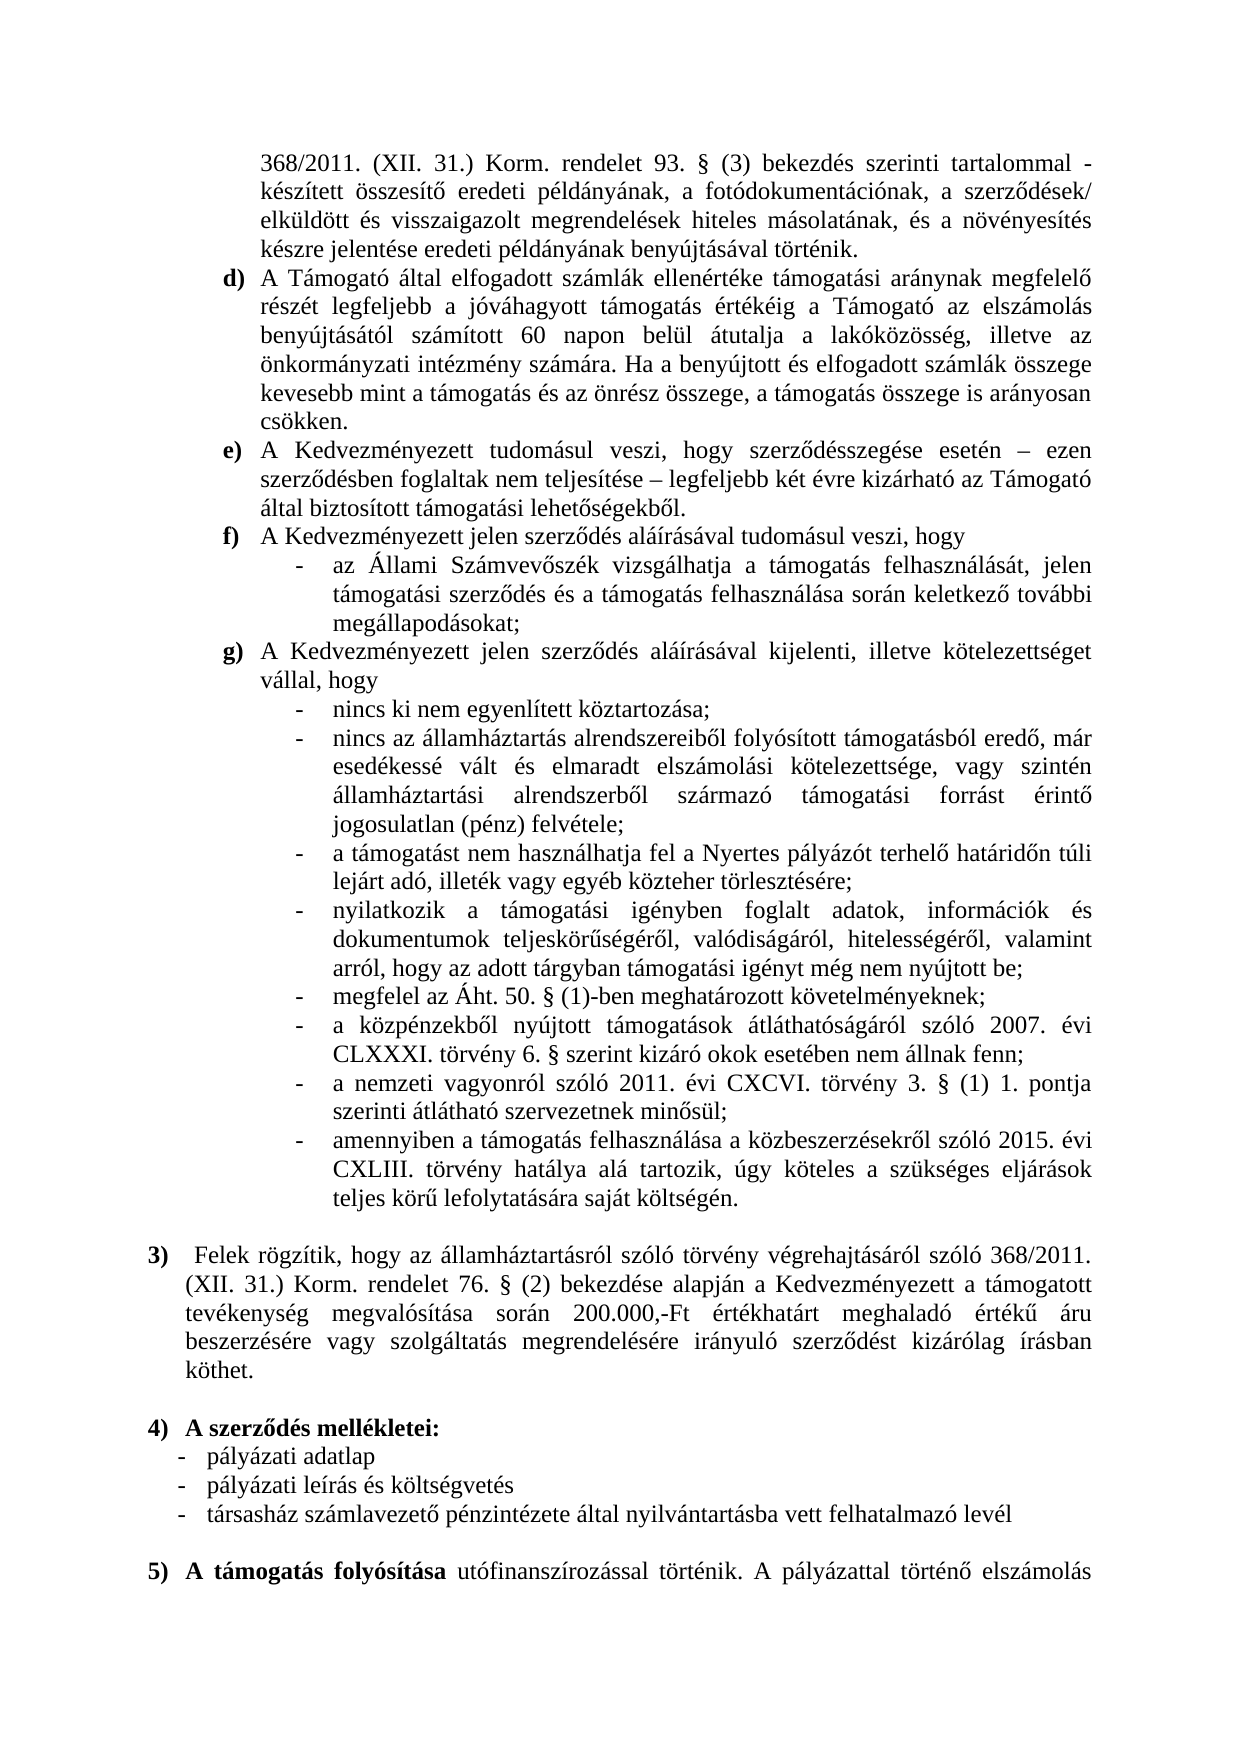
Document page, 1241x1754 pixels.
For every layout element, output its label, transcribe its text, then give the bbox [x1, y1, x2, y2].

list A szerződés mellékletei: [148, 1413, 1093, 1441]
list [223, 148, 1093, 263]
list a közpénzekből nyújtott támogatások átláthatóságáról szóló 2007. évi CLXXXI. törvény 6. § szerint kizáró okok esetében nem állnak fenn; [295, 1010, 1093, 1068]
list pályázati adatlap [177, 1441, 1093, 1470]
list amennyiben a támogatás felhasználása a közbeszerzésekről szóló 2015. évi CXLIII. törvény hatálya alá tartozik, úgy köteles a szükséges eljárások teljes körű lefolytatására saját költségén. [295, 1125, 1093, 1211]
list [148, 1556, 1093, 1585]
list Felek rögzítik, hogy az államháztartásról szóló törvény végrehajtásáról szóló 368/2011. (XII. 31.) Korm. rendelet 76. § (2) bekezdése alapján a Kedvezményezett a támogatott tevékenység megvalósítása során 200.000,-Ft értékhatárt meghaladó értékű áru beszerzésére vagy szolgáltatás megrendelésére irányuló szerződést kizárólag írásban köthet. [148, 1240, 1093, 1384]
list nincs az államháztartás alrendszereiből folyósított támogatásból eredő, már esedékessé vált és elmaradt elszámolási kötelezettsége, vagy szintén államháztartási alrendszerből származó támogatási forrást érintő jogosulatlan (pénz) felvétele; [295, 723, 1093, 838]
list pályázati leírás és költségvetés [177, 1470, 1093, 1499]
list A Kedvezményezett jelen szerződés aláírásával kijelenti, illetve kötelezettséget vállal, hogy [223, 636, 1093, 694]
list az Állami Számvevőszék vizsgálhatja a támogatás felhasználását, jelen támogatási szerződés és a támogatás felhasználása során keletkező további megállapodásokat; [295, 550, 1093, 636]
list A Támogató által elfogadott számlák ellenértéke támogatási aránynak megfelelő részét legfeljebb a jóváhagyott támogatás értékéig a Támogató az elszámolás benyújtásától számított 60 napon belül átutalja a lakóközösség, illetve az önkormányzati intézmény számára. Ha a benyújtott és elfogadott számlák összege kevesebb mint a támogatás és az önrész összege, a támogatás összege is arányosan csökken. [223, 263, 1093, 435]
list a támogatást nem használhatja fel a Nyertes pályázót terhelő határidőn túli lejárt adó, illeték vagy egyéb közteher törlesztésére; [295, 838, 1093, 895]
list nincs ki nem egyenlített köztartozása; [295, 694, 1093, 723]
list társasház számlavezető pénzintézete által nyilvántartásba vett felhatalmazó levél [177, 1499, 1093, 1528]
list megfelel az Áht. 50. § (1)-ben meghatározott követelményeknek; [295, 981, 1093, 1010]
list nyilatkozik a támogatási igényben foglalt adatok, információk és dokumentumok teljeskörűségéről, valódiságáról, hitelességéről, valamint arról, hogy az adott tárgyban támogatási igényt még nem nyújtott be; [295, 895, 1093, 981]
list A Kedvezményezett jelen szerződés aláírásával tudomásul veszi, hogy [223, 521, 1093, 550]
list a nemzeti vagyonról szóló 2011. évi CXCVI. törvény 3. § (1) 1. pontja szerinti átlátható szervezetnek minősül; [295, 1068, 1093, 1125]
list A Kedvezményezett tudomásul veszi, hogy szerződésszegése esetén – ezen szerződésben foglaltak nem teljesítése – legfeljebb két évre kizárható az Támogató által biztosított támogatási lehetőségekből. [223, 435, 1093, 521]
